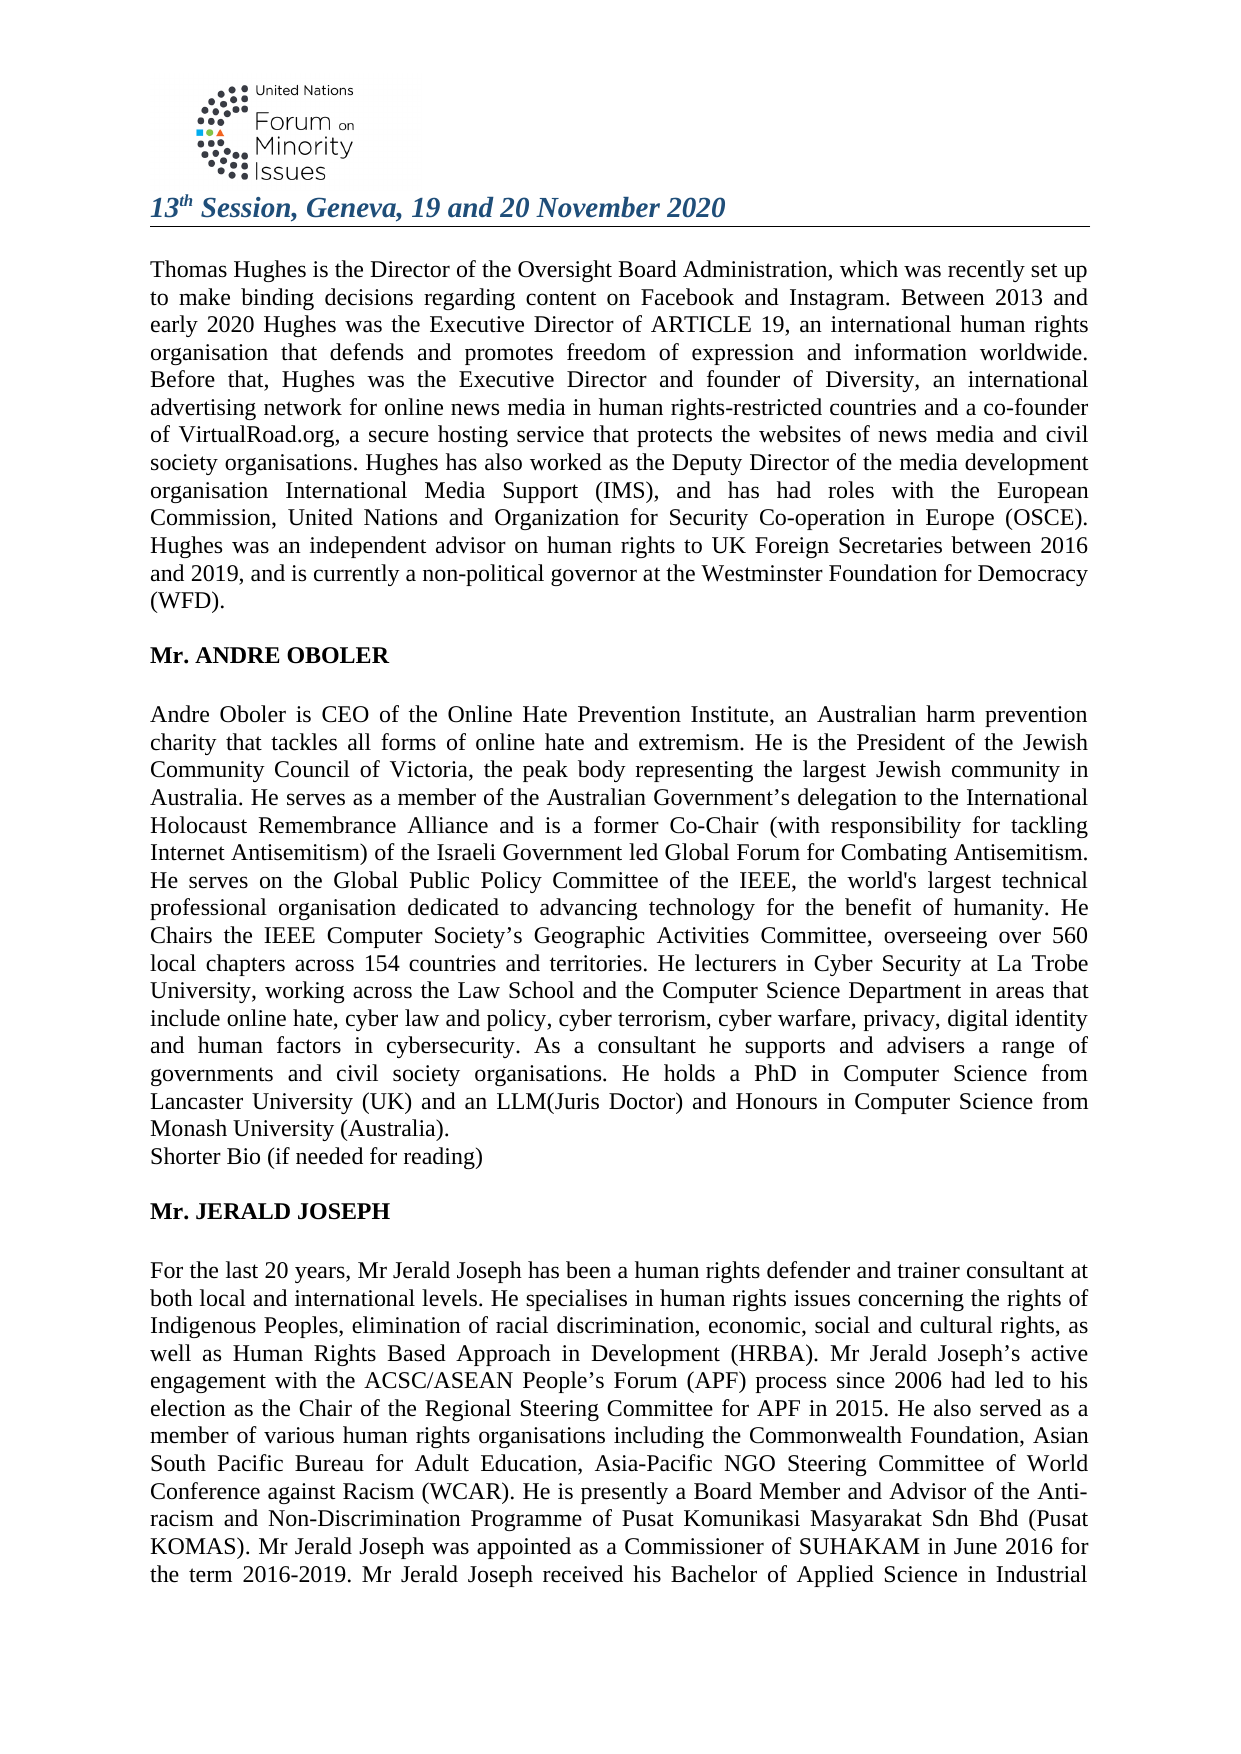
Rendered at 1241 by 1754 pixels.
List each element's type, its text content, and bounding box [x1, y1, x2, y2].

text Thomas Hughes is the Director of the Oversight Board Administration, which was recently set up to make binding decisions regarding content on Facebook and Instagram. Between 2013 and early 2020 Hughes was the Executive Director of ARTICLE 19, an international human rights organisation that defends and promotes freedom of expression and information worldwide. Before that, Hughes was the Executive Director and founder of Diversity, an international advertising network for online news media in human rights-restricted countries and a co-founder of VirtualRoad.org, a secure hosting service that protects the websites of news media and civil society organisations. Hughes has also worked as the Deputy Director of the media development organisation International Media Support (IMS), and has had roles with the European Commission, United Nations and Organization for Security Co-operation in Europe (OSCE). Hughes was an independent advisor on human rights to UK Foreign Secretaries between 2016 and 2019, and is currently a non-political governor at the Westminster Foundation for Democracy (WFD). [150, 255, 1090, 614]
text Mr. JERALD JOSEPH [150, 1197, 1090, 1225]
text Shorter Bio (if needed for reading) [150, 1142, 1090, 1169]
picture [150, 73, 422, 191]
text Andre Oboler is CEO of the Online Hate Prevention Institute, an Australian harm prevention charity that tackles all forms of online hate and extremism. He is the President of the Jewish Community Council of Victoria, the peak body representing the largest Jewish community in Australia. He serves as a member of the Australian Government’s delegation to the International Holocaust Remembrance Alliance and is a former Co-Chair (with responsibility for tackling Internet Antisemitism) of the Israeli Government led Global Forum for Combating Antisemitism. He serves on the Global Public Policy Committee of the IEEE, the world's largest technical professional organisation dedicated to advancing technology for the benefit of humanity. He Chairs the IEEE Computer Society’s Geographic Activities Committee, overseeing over 560 local chapters across 154 countries and territories. He lecturers in Cyber Security at La Trobe University, working across the Law School and the Computer Science Department in areas that include online hate, cyber law and policy, cyber terrorism, cyber warfare, privacy, digital identity and human factors in cybersecurity. As a consultant he supports and advisers a range of governments and civil society organisations. He holds a PhD in Computer Science from Lancaster University (UK) and an LLM(Juris Doctor) and Honours in Computer Science from Monash University (Australia). [150, 700, 1090, 1142]
text Mr. ANDRE OBOLER [150, 641, 1090, 669]
